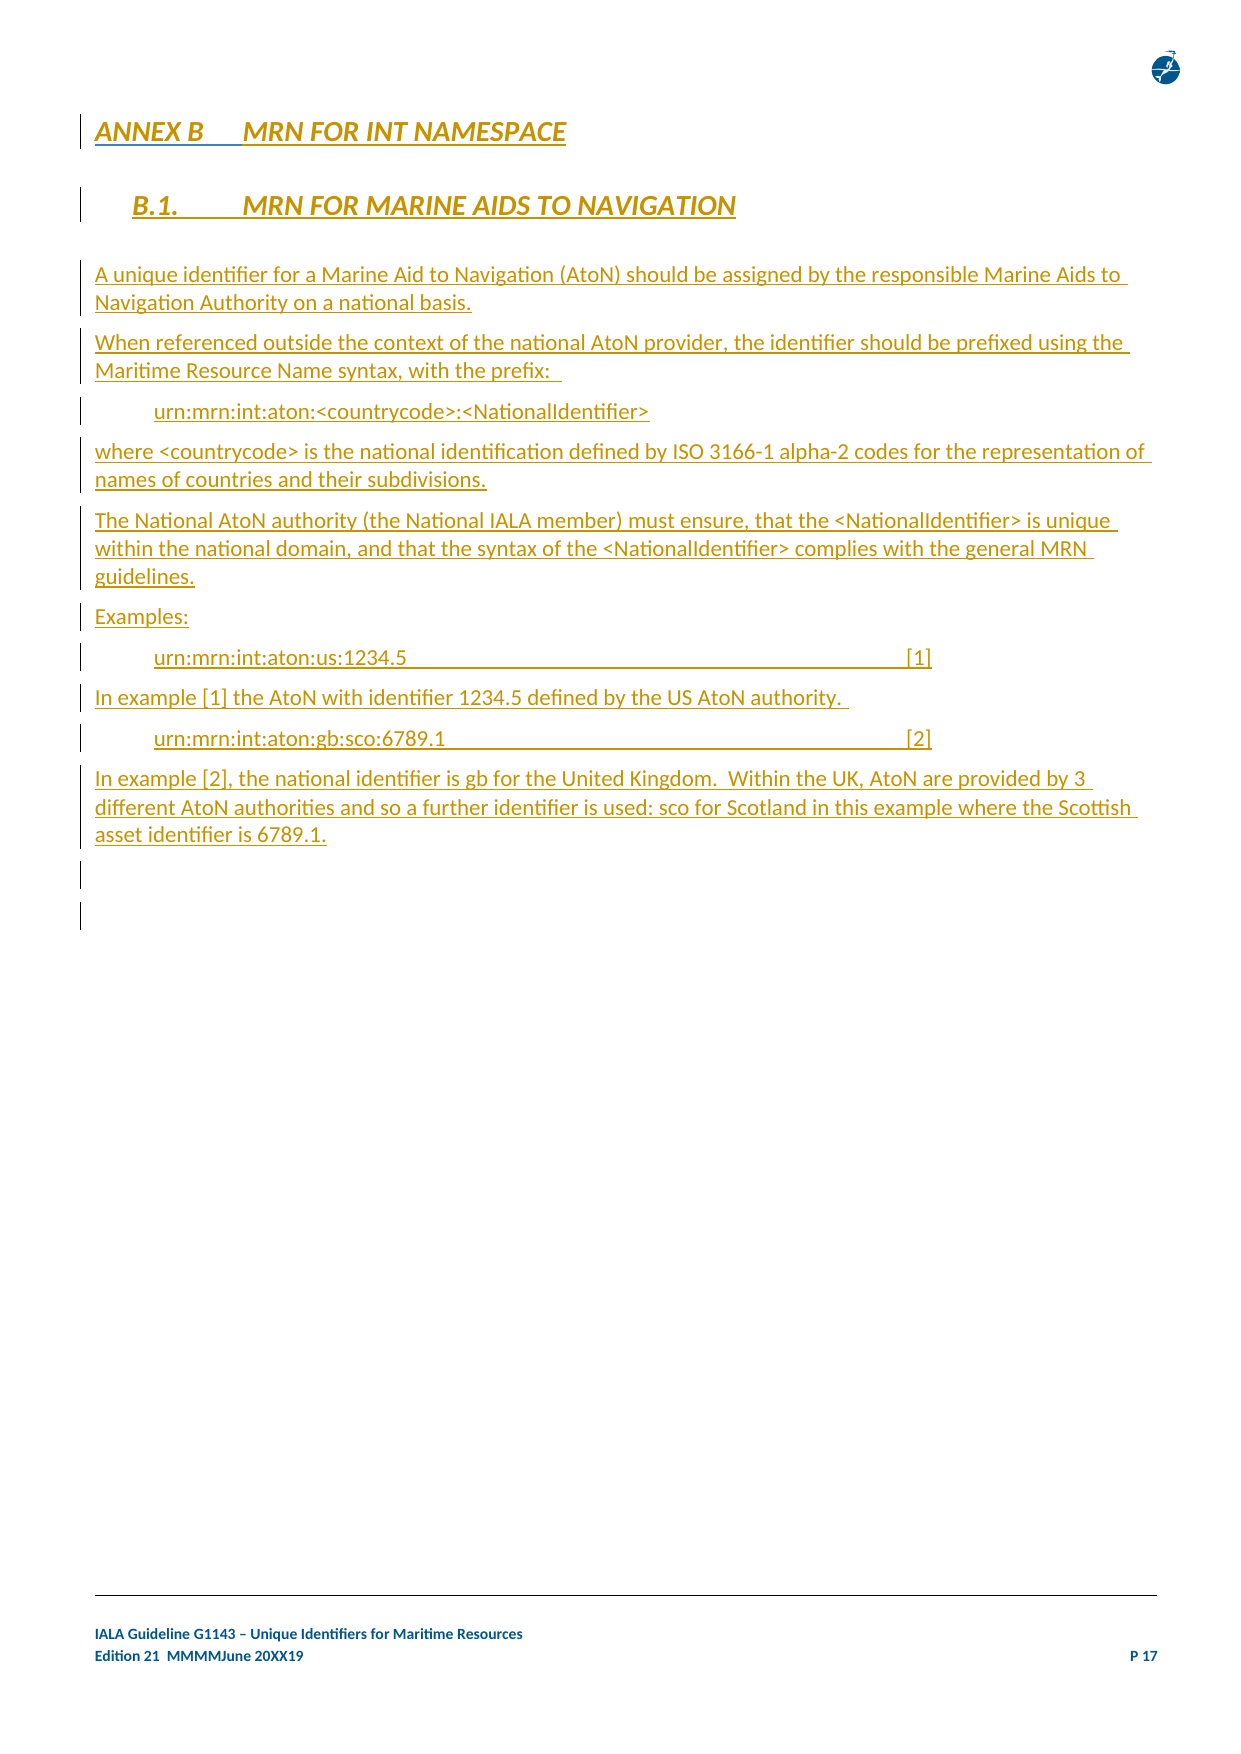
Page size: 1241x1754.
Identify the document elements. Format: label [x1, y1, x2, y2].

picture [1120, 0, 1239, 119]
